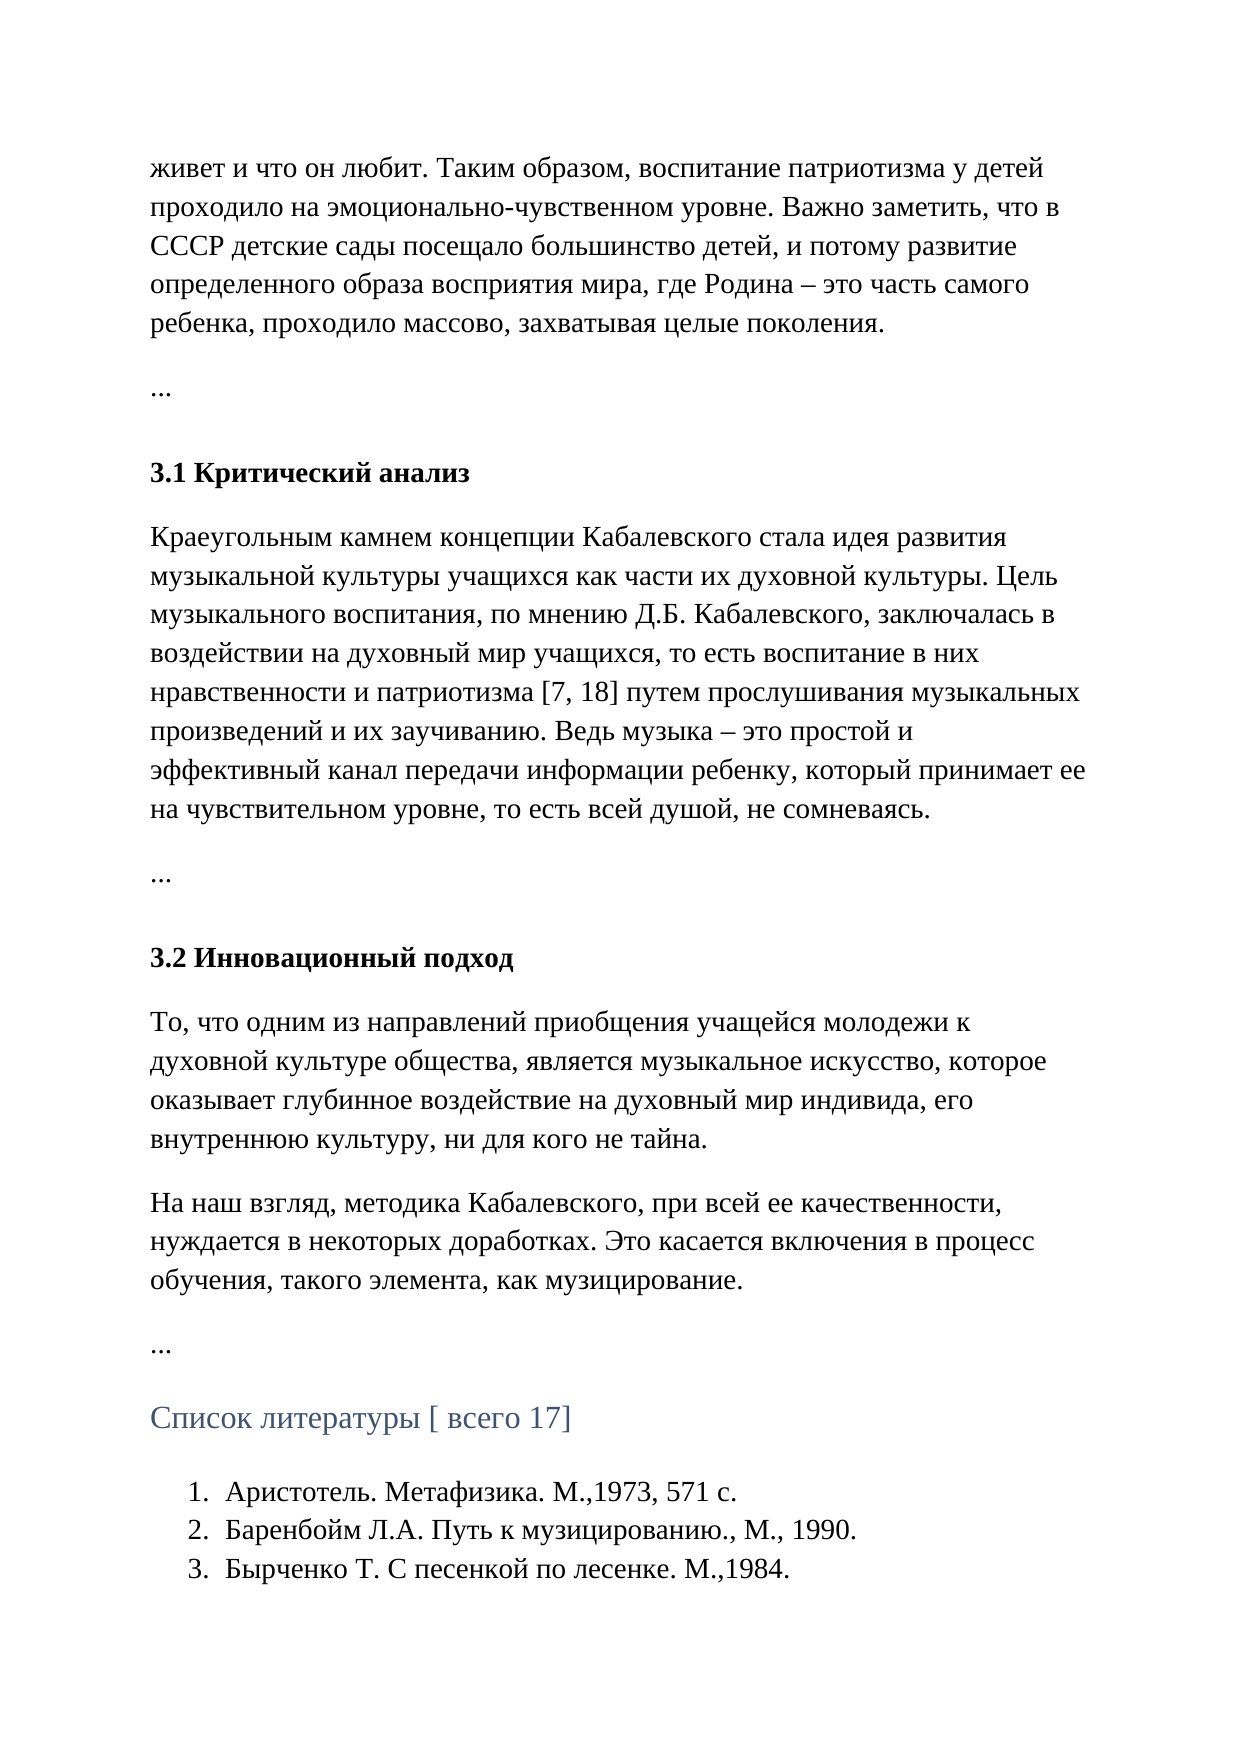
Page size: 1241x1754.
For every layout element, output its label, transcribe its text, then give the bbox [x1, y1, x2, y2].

text Краеугольным камнем концепции Кабалевского стала идея развития музыкальной культуры учащихся как части их духовной культуры. Цель музыкального воспитания, по мнению Д.Б. Кабалевского, заключалась в воздействии на духовный мир учащихся, то есть воспитание в них нравственности и патриотизма [7, 18] путем прослушивания музыкальных произведений и их заучиванию. Ведь музыка – это простой и эффективный канал передачи информации ребенку, который принимает ее на чувствительном уровне, то есть всей душой, не сомневаясь. [150, 519, 1090, 824]
text ... [150, 1326, 1090, 1360]
text То, что одним из направлений приобщения учащейся молодежи к духовной культуре общества, является музыкальное искусство, которое оказывает глубинное воздействие на духовный мир индивида, его внутреннюю культуру, ни для кого не тайна. [150, 1004, 1090, 1154]
subtitle Список литературы [ всего 17] [150, 1398, 1090, 1435]
text 3.1 Критический анализ [150, 455, 1090, 488]
text ... [150, 855, 1090, 888]
list Баренбойм Л.А. Путь к музицированию., М., 1990. [187, 1512, 1090, 1546]
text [150, 150, 1090, 339]
text 3.2 Инновационный подход [150, 940, 1090, 974]
list Аристотель. Метафизика. М.,1973, 571 с. [187, 1474, 1090, 1507]
text ... [150, 369, 1090, 403]
text На наш взгляд, методика Кабалевского, при всей ее качественности, нуждается в некоторых доработках. Это касается включения в процесс обучения, такого элемента, как музицирование. [150, 1185, 1090, 1296]
list Бырченко Т. С песенкой по лесенке. М.,1984. [187, 1551, 1090, 1585]
